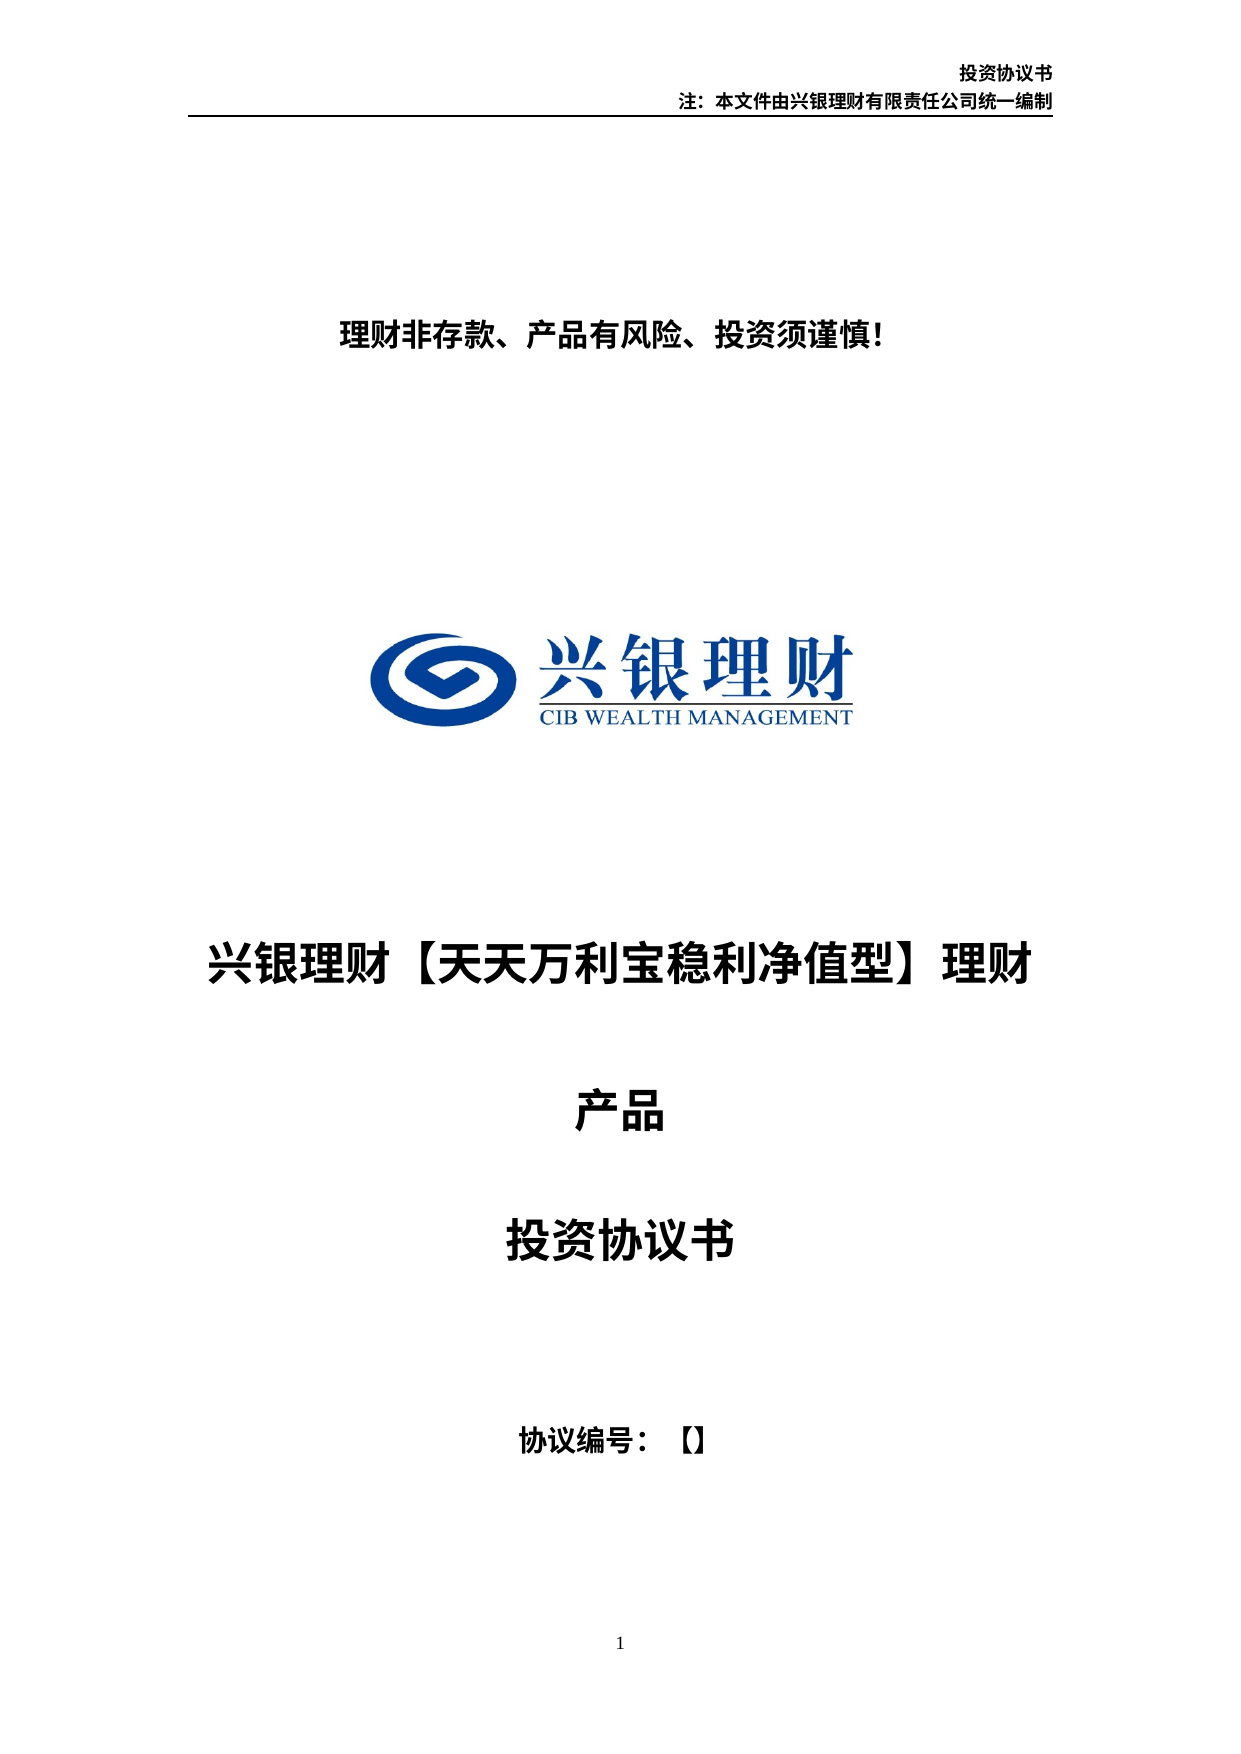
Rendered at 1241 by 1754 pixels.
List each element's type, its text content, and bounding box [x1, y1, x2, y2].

text 协议编号：【】 [187, 1418, 1053, 1460]
text 理财非存款、产品有风险、投资须谨慎！ [187, 301, 1053, 366]
text 兴银理财【天天万利宝稳利净值型】理财产品 [187, 912, 1053, 1156]
picture [323, 575, 917, 782]
text 投资协议书 [187, 1189, 1053, 1286]
